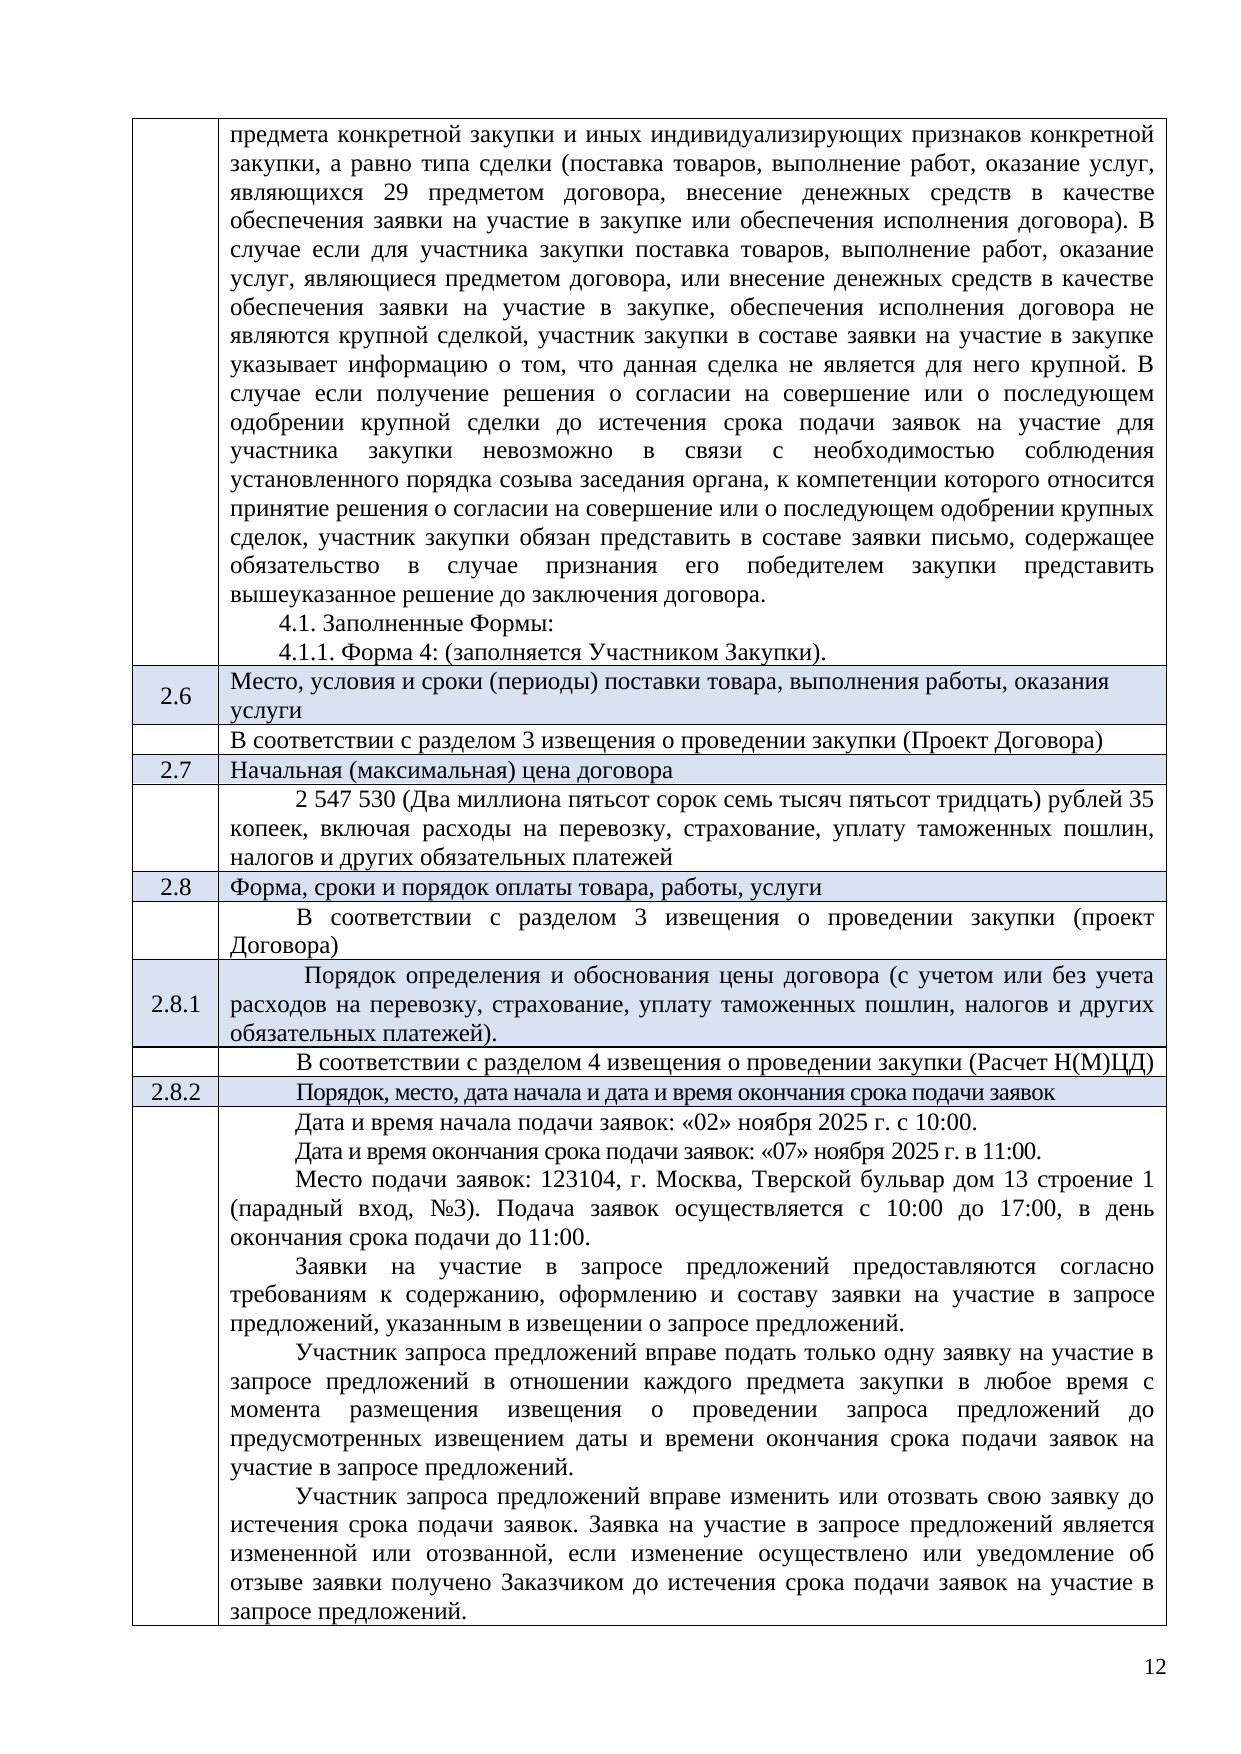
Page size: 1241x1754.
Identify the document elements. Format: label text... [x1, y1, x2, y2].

table_cell В соответствии с разделом 4 извещения о проведении закупки (Расчет Н(М)ЦД) [219, 1048, 1166, 1076]
table_cell [133, 725, 218, 754]
table_cell Начальная (максимальная) цена договора [219, 755, 1166, 783]
table_cell В соответствии с разделом 3 извещения о проведении закупки (проект Договора) [219, 902, 1166, 959]
table_cell 2.8 [133, 872, 218, 901]
table_cell Форма, сроки и порядок оплаты товара, работы, услуги [219, 872, 1166, 901]
table_cell Место, условия и сроки (периоды) поставки товара, выполнения работы, оказания услуги [219, 666, 1166, 724]
table_cell Порядок, место, дата начала и дата и время окончания срока подачи заявок [219, 1077, 1166, 1106]
table_cell 2.7 [133, 755, 218, 783]
table_cell [133, 1107, 218, 1624]
table_cell 2.6 [133, 666, 218, 724]
table_cell 2 547 530 (Два миллиона пятьсот сорок семь тысяч пятьсот тридцать) рублей 35 копеек, включая расходы на перевозку, страхование, уплату таможенных пошлин, налогов и других обязательных платежей [219, 785, 1166, 871]
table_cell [219, 119, 1166, 665]
table_cell [133, 1048, 218, 1076]
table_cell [219, 1107, 1166, 1624]
table_cell [133, 902, 218, 959]
table_cell 2.8.2 [133, 1077, 218, 1106]
table_cell [133, 785, 218, 871]
table_cell [133, 119, 218, 665]
table_cell 2.8.1 [133, 960, 218, 1046]
table_cell В соответствии с разделом 3 извещения о проведении закупки (Проект Договора) [219, 725, 1166, 754]
table_cell Порядок определения и обоснования цены договора (с учетом или без учета расходов на перевозку, страхование, уплату таможенных пошлин, налогов и других обязательных платежей). [219, 960, 1166, 1046]
